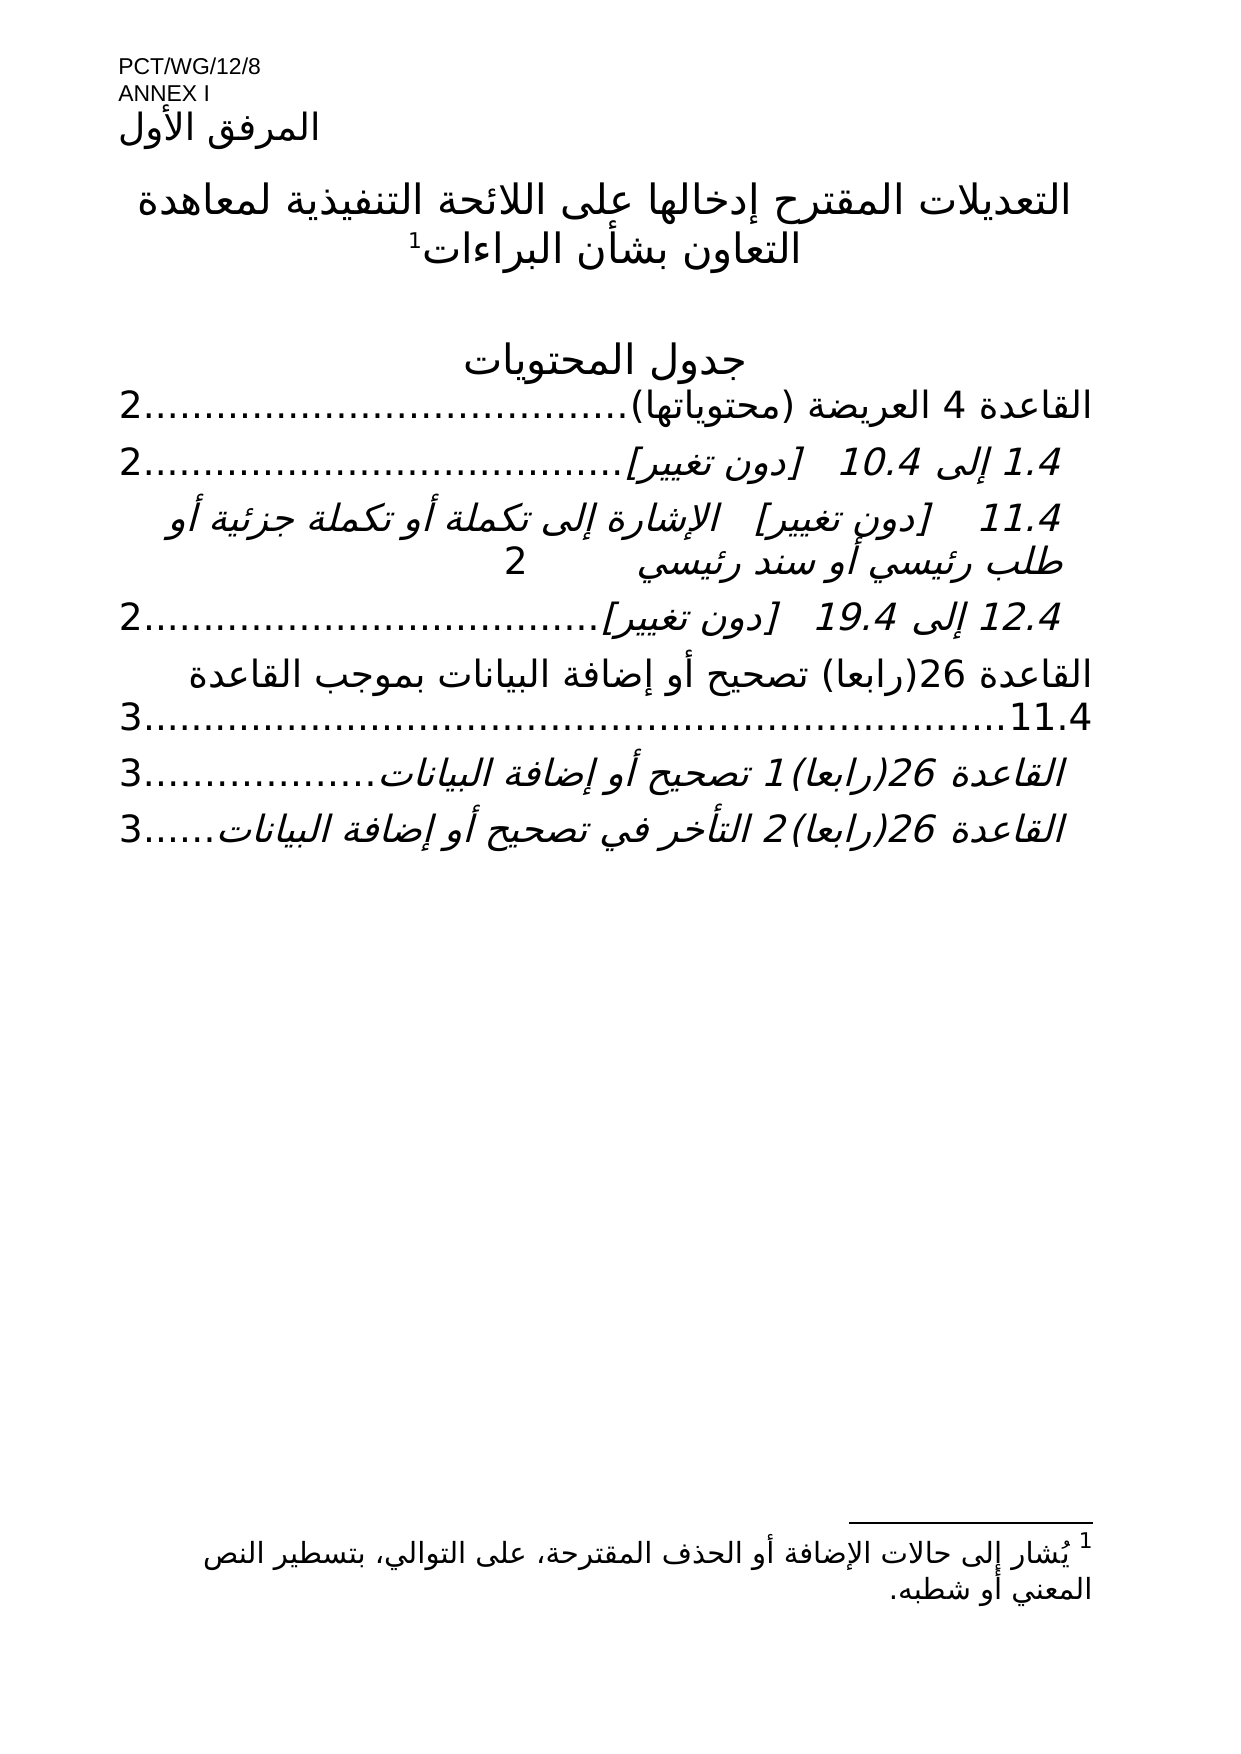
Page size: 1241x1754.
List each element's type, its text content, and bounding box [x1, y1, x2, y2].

text التعديلات المقترح إدخالها على اللائحة التنفيذية لمعاهدة التعاون بشأن البراءات [118, 176, 1092, 273]
text جدول المحتويات [118, 335, 1092, 384]
